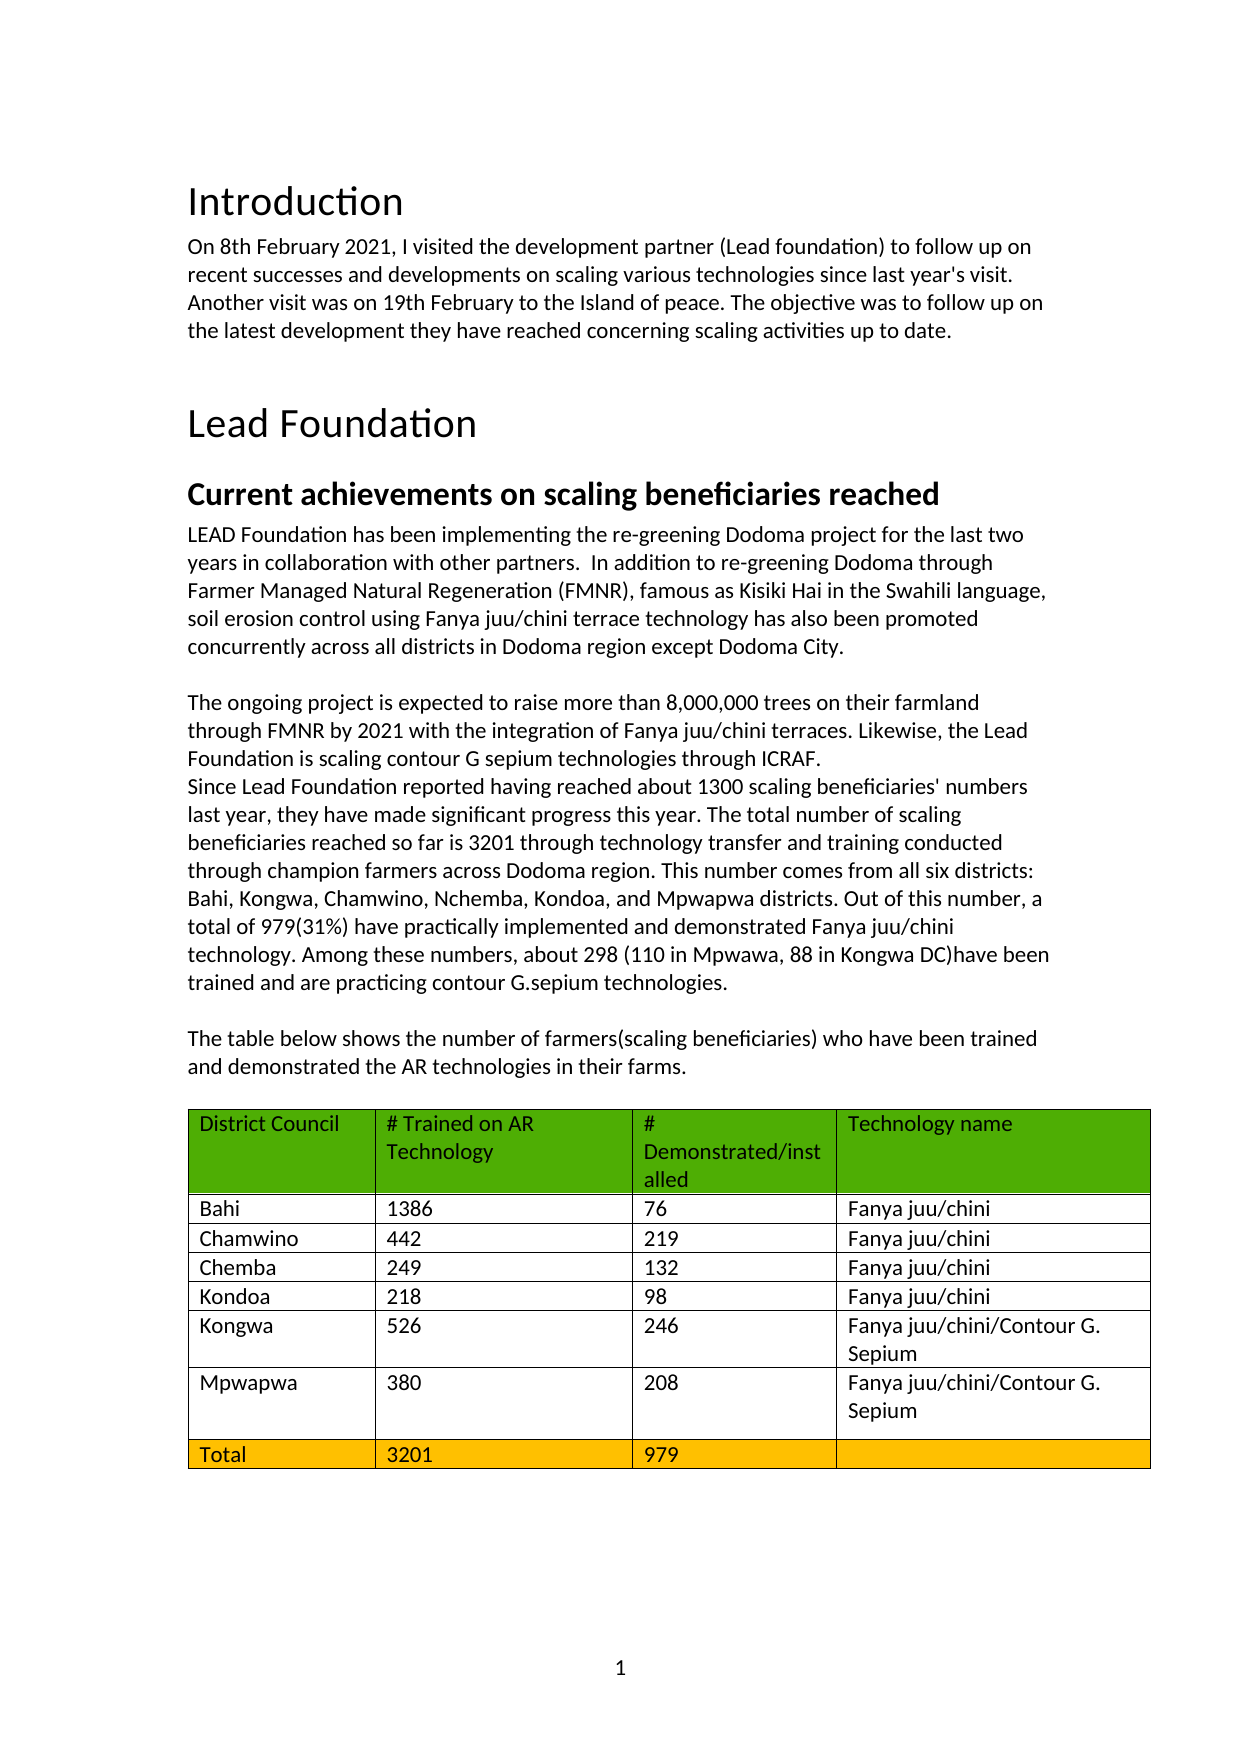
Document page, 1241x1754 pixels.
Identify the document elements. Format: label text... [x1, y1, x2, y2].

table_header # Demonstrated/installed [633, 1110, 836, 1193]
table_cell 3201 [376, 1440, 632, 1468]
table_cell Total [189, 1440, 375, 1468]
table_header Technology name [837, 1110, 1150, 1193]
table_cell [837, 1440, 1150, 1468]
subtitle Introduction [187, 175, 1053, 226]
table_cell Chamwino [189, 1224, 375, 1252]
table_header # Trained on AR Technology [376, 1110, 632, 1193]
table_cell 132 [633, 1253, 836, 1281]
table_cell Kondoa [189, 1282, 375, 1310]
subtitle Current achievements on scaling beneficiaries reached [187, 473, 1053, 514]
text Since Lead Foundation reported having reached about 1300 scaling beneficiaries' numbers last year, they have made significant progress this year. The total number of scaling beneficiaries reached so far is 3201 through technology transfer and training conducted through champion farmers across Dodoma region. This number comes from all six districts: Bahi, Kongwa, Chamwino, Nchemba, Kondoa, and Mpwapwa districts. Out of this number, a total of 979(31%) have practically implemented and demonstrated Fanya juu/chini technology. Among these numbers, about 298 (110 in Mpwawa, 88 in Kongwa DC)have been trained and are practicing contour G.sepium technologies. [187, 772, 1053, 996]
table_cell Fanya juu/chini/Contour G. Sepium [837, 1368, 1150, 1439]
table_cell 76 [633, 1195, 836, 1223]
table_cell Fanya juu/chini [837, 1282, 1150, 1310]
table_cell 526 [376, 1311, 632, 1367]
text LEAD Foundation has been implementing the re-greening Dodoma project for the last two years in collaboration with other partners. In addition to re-greening Dodoma through Farmer Managed Natural Regeneration (FMNR), famous as Kisiki Hai in the Swahili language, soil erosion control using Fanya juu/chini terrace technology has also been promoted concurrently across all districts in Dodoma region except Dodoma City. [187, 520, 1053, 660]
text The table below shows the number of farmers(scaling beneficiaries) who have been trained and demonstrated the AR technologies in their farms. [187, 1024, 1053, 1080]
table_cell 380 [376, 1368, 632, 1439]
text The ongoing project is expected to raise more than 8,000,000 trees on their farmland through FMNR by 2021 with the integration of Fanya juu/chini terraces. Likewise, the Lead Foundation is scaling contour G sepium technologies through ICRAF. [187, 688, 1053, 772]
table_cell 219 [633, 1224, 836, 1252]
subtitle Lead Foundation [187, 397, 1053, 448]
table_cell 246 [633, 1311, 836, 1367]
table_cell Fanya juu/chini [837, 1224, 1150, 1252]
table_cell Fanya juu/chini [837, 1253, 1150, 1281]
table_cell Chemba [189, 1253, 375, 1281]
table_cell Mpwapwa [189, 1368, 375, 1439]
table_cell 208 [633, 1368, 836, 1439]
table_cell Fanya juu/chini [837, 1195, 1150, 1223]
table_cell Fanya juu/chini/Contour G. Sepium [837, 1311, 1150, 1367]
table_cell 442 [376, 1224, 632, 1252]
table_cell 979 [633, 1440, 836, 1468]
table_cell Kongwa [189, 1311, 375, 1367]
table_cell 249 [376, 1253, 632, 1281]
table_cell 98 [633, 1282, 836, 1310]
table_cell 218 [376, 1282, 632, 1310]
table_cell 1386 [376, 1195, 632, 1223]
table_cell Bahi [189, 1195, 375, 1223]
text On 8th February 2021, I visited the development partner (Lead foundation) to follow up on recent successes and developments on scaling various technologies since last year's visit. Another visit was on 19th February to the Island of peace. The objective was to follow up on the latest development they have reached concerning scaling activities up to date. [187, 232, 1053, 344]
table_header District Council [189, 1110, 375, 1193]
